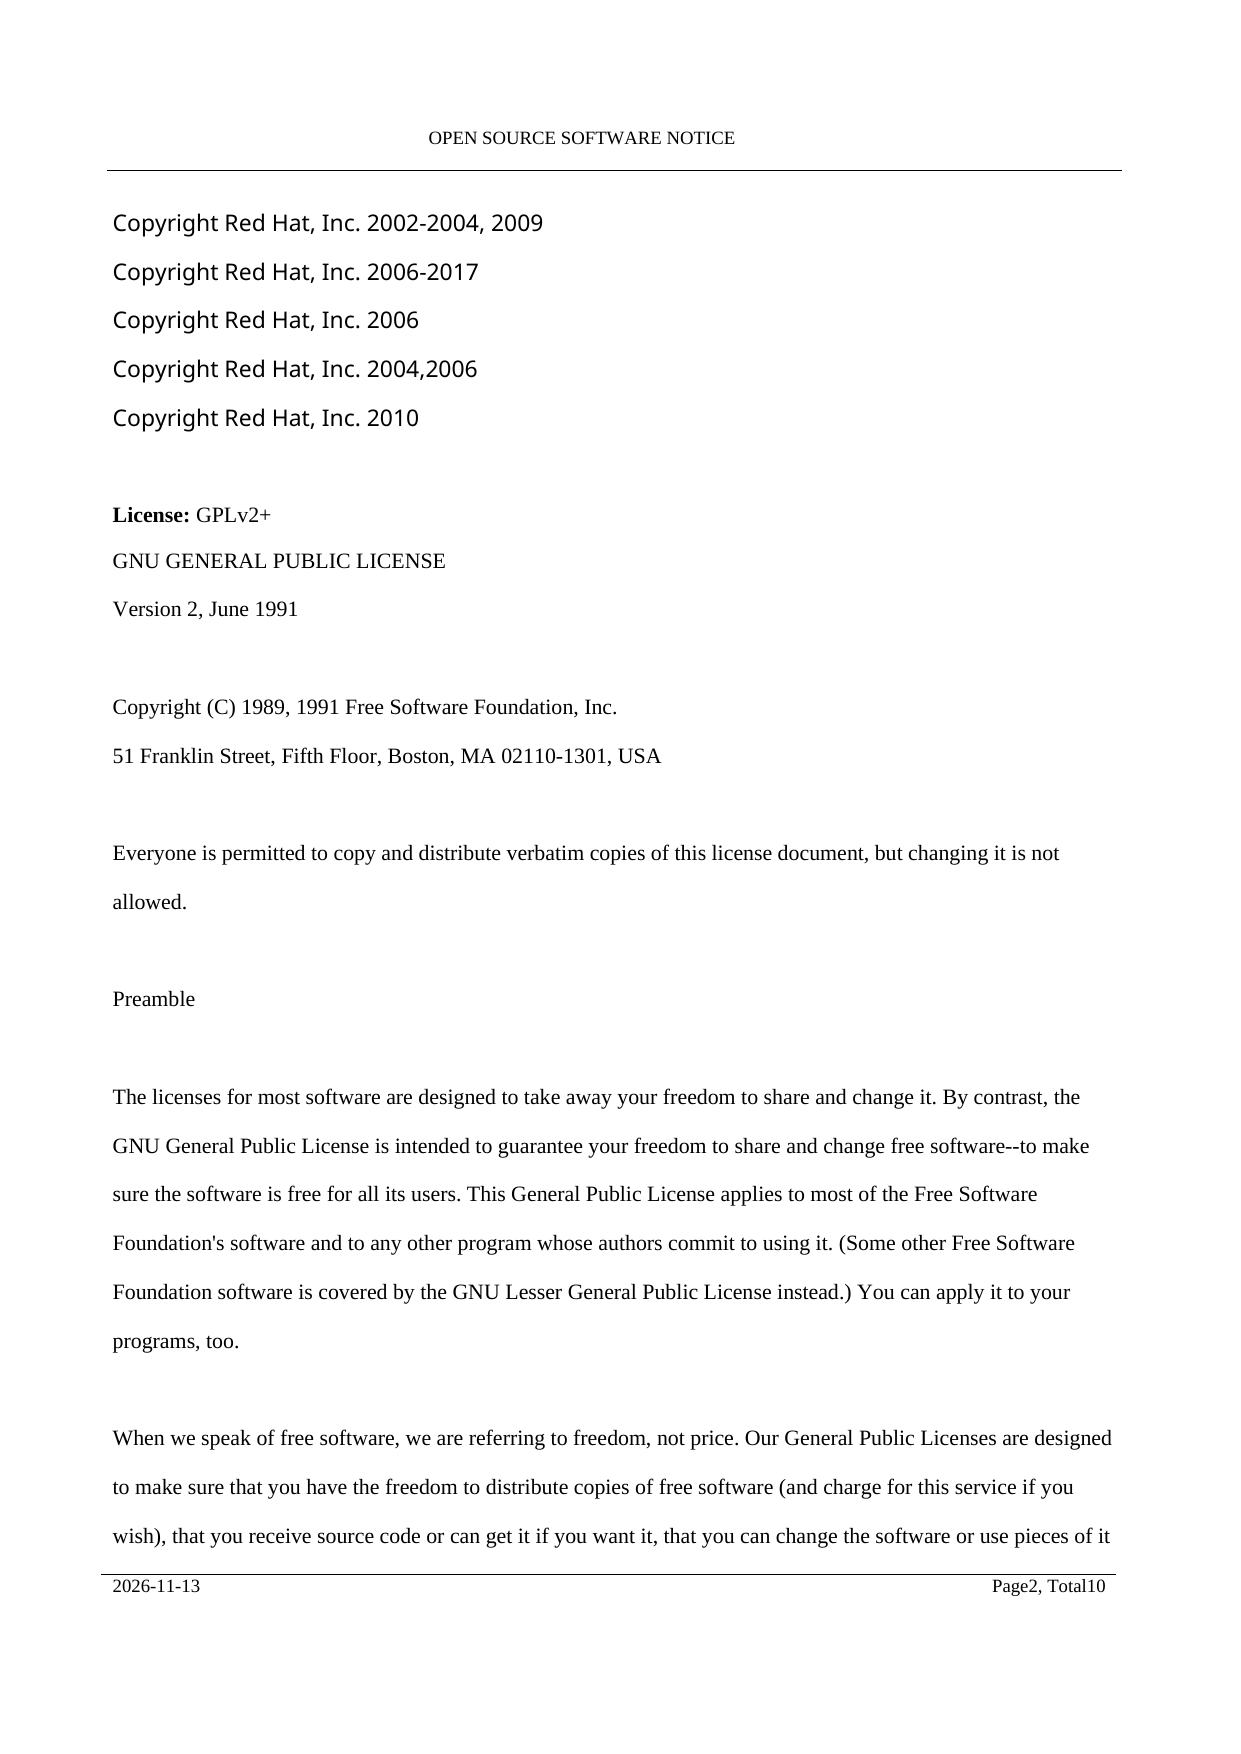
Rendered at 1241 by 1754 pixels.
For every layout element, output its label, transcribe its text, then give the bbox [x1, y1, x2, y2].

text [112, 544, 1128, 1551]
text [112, 206, 1128, 483]
text License: GPLv2+ [112, 499, 1128, 531]
